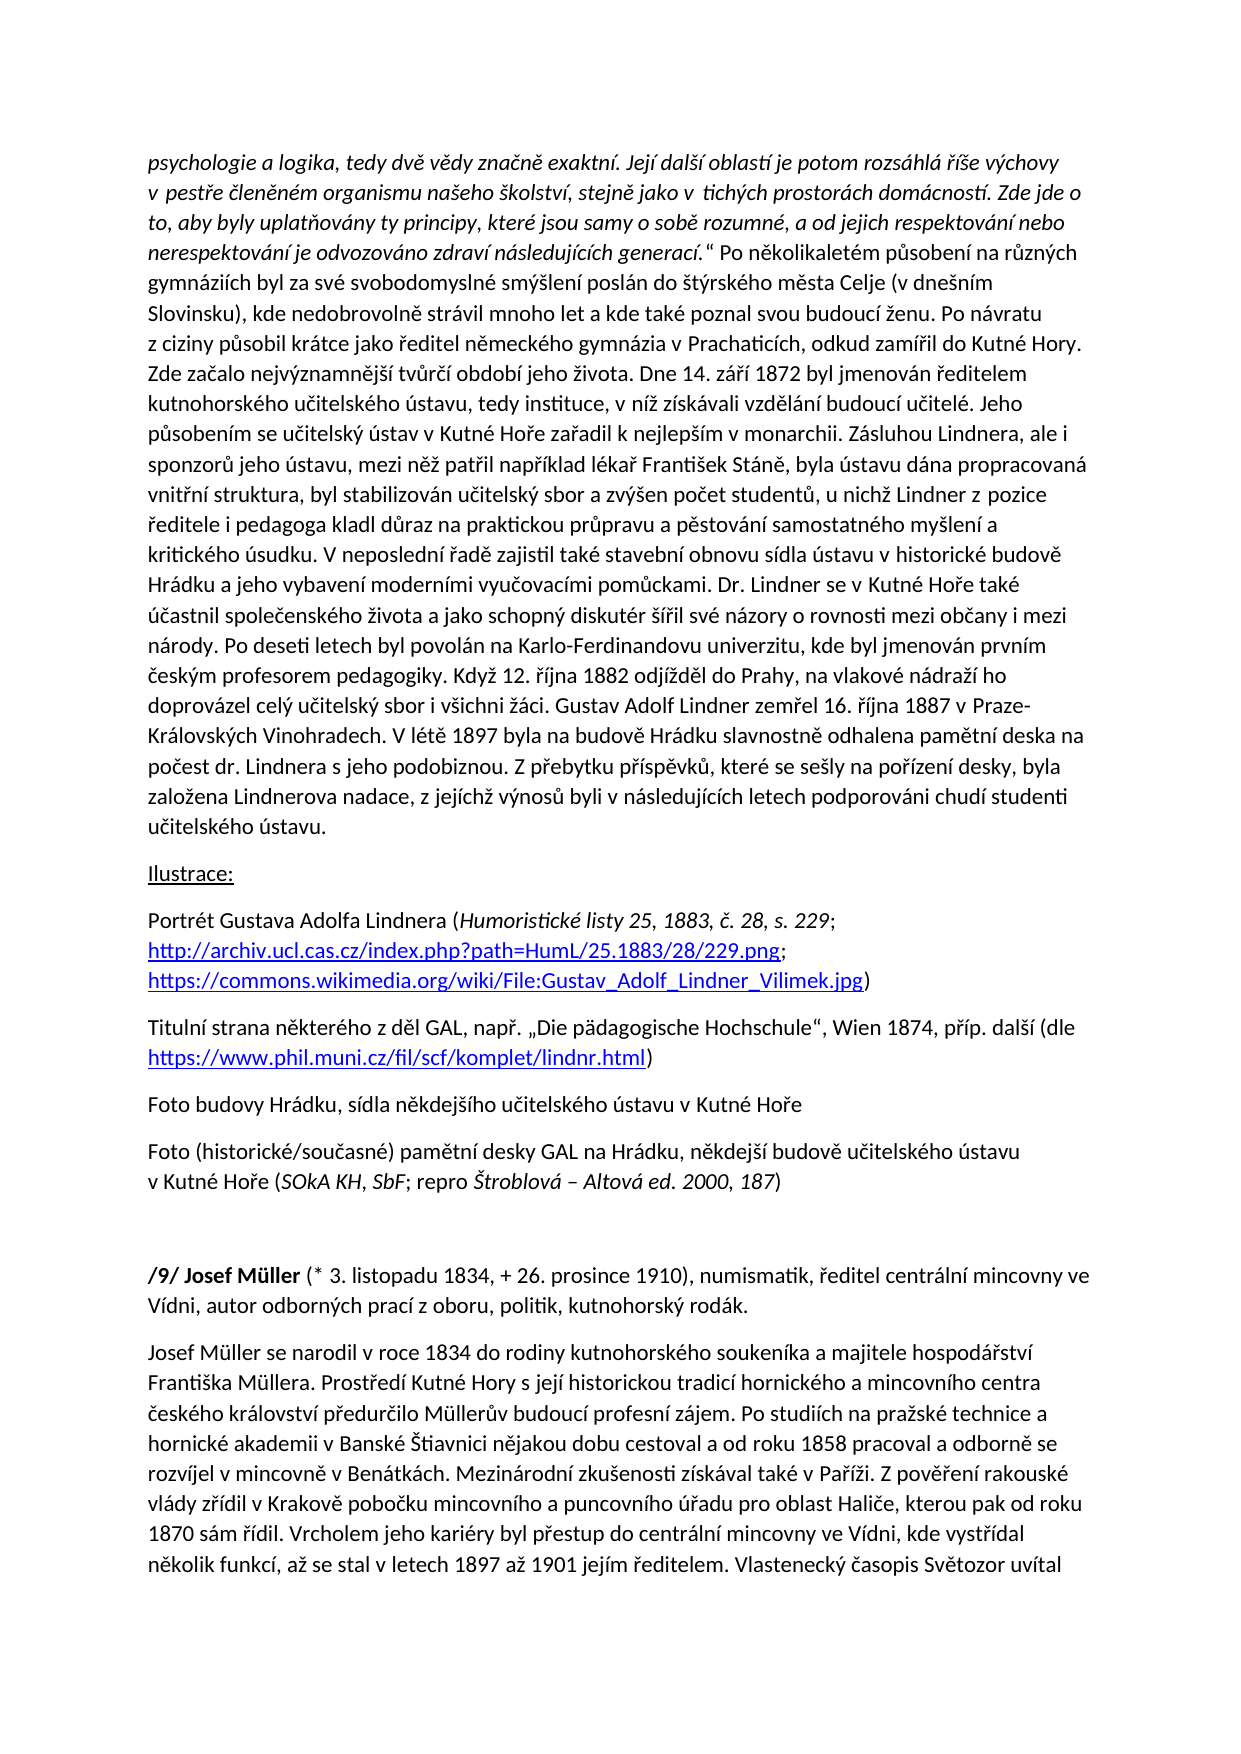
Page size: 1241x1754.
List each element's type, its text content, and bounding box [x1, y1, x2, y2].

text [148, 1338, 1093, 1578]
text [148, 148, 1093, 840]
text Portrét Gustava Adolfa Lindnera (Humoristické listy 25, 1883, č. 28, s. 229; http://archiv.ucl.cas.cz/index.php?path=HumL/25.1883/28/229.png; https://commons.wikimedia.org/wiki/File:Gustav_Adolf_Lindner_Vilimek.jpg) [148, 906, 1093, 994]
text Foto (historické/současné) pamětní desky GAL na Hrádku, někdejší budově učitelského ústavu v Kutné Hoře (SOkA KH, SbF; repro Štroblová – Altová ed. 2000, 187) [148, 1137, 1093, 1195]
text /9/ Josef Müller (* 3. listopadu 1834, + 26. prosince 1910), numismatik, ředitel centrální mincovny ve Vídni, autor odborných prací z oboru, politik, kutnohorský rodák. [148, 1261, 1093, 1319]
text Titulní strana některého z děl GAL, např. „Die pädagogische Hochschule“, Wien 1874, příp. další (dle https://www.phil.muni.cz/fil/scf/komplet/lindnr.html) [148, 1013, 1093, 1071]
text Ilustrace: [148, 859, 1093, 887]
text Foto budovy Hrádku, sídla někdejšího učitelského ústavu v Kutné Hoře [148, 1090, 1093, 1118]
